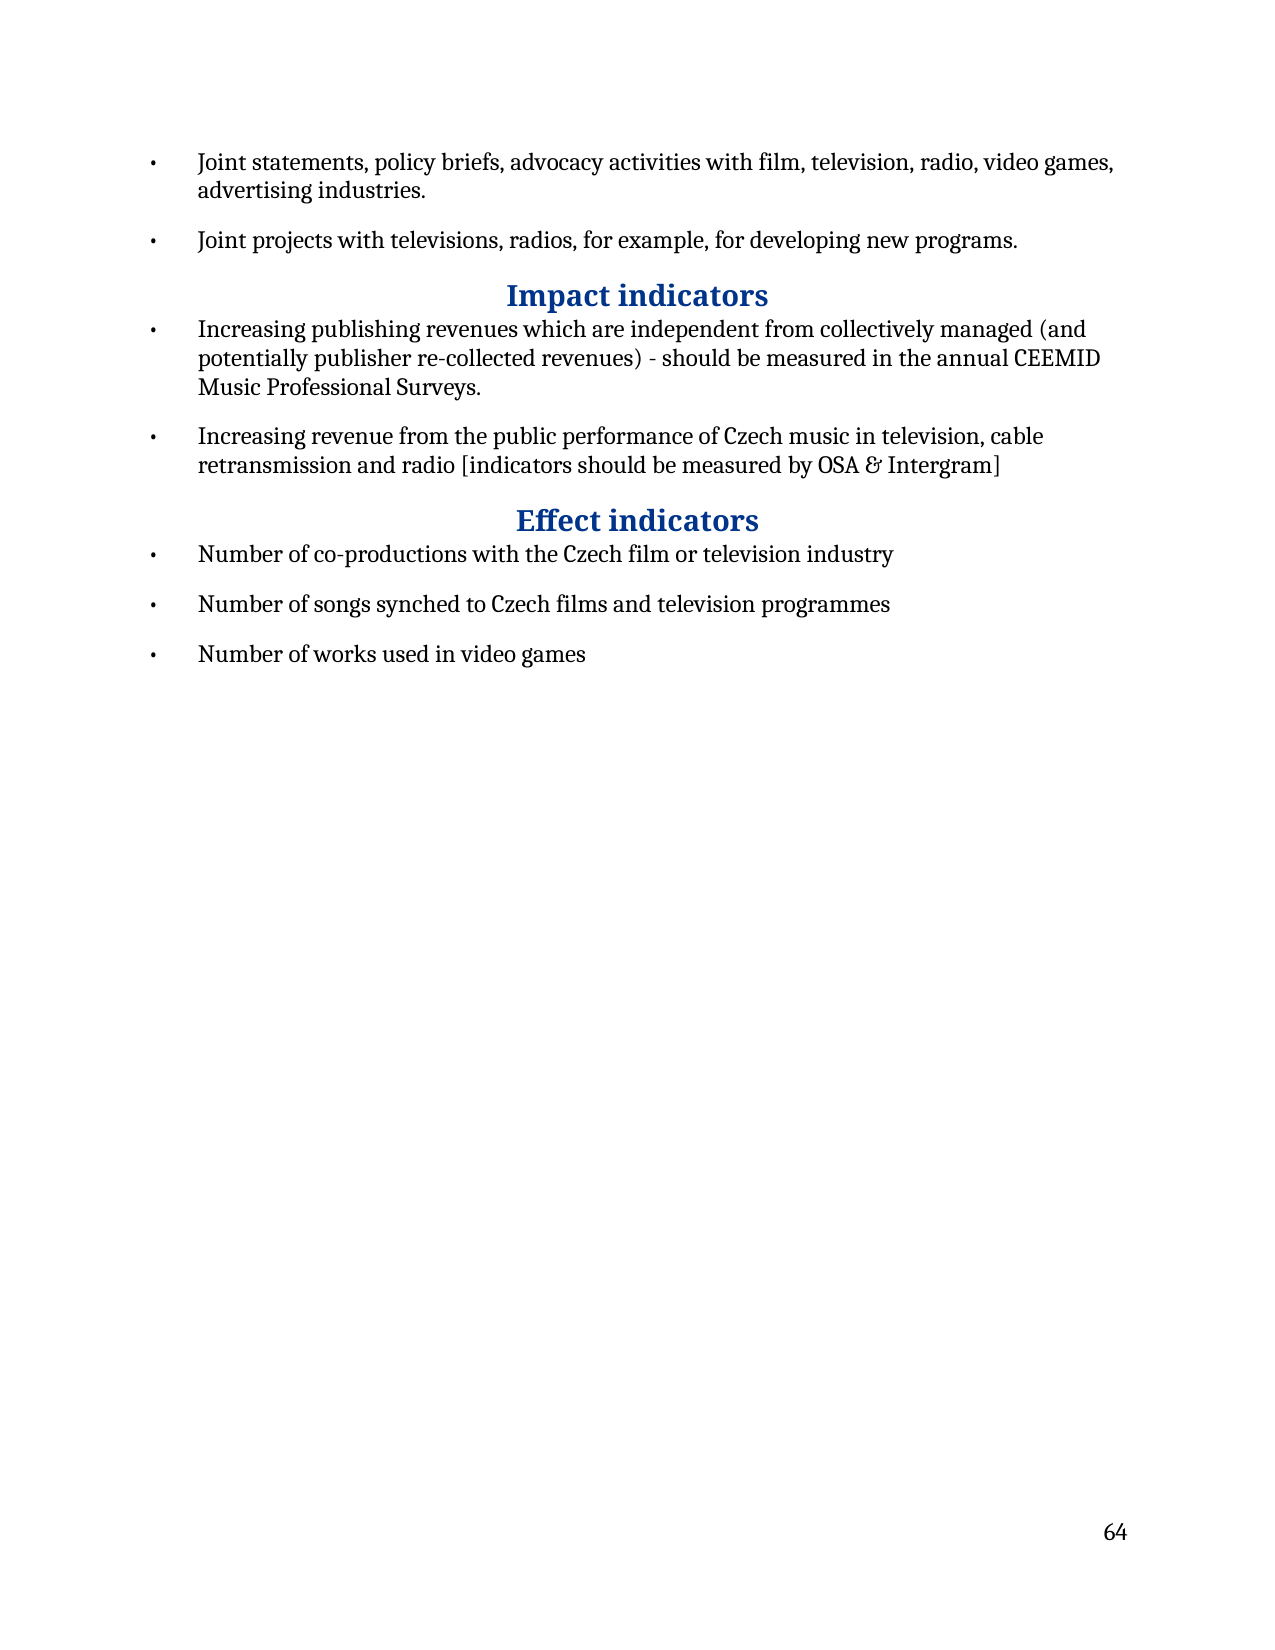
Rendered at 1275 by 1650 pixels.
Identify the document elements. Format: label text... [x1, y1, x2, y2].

list Increasing revenue from the public performance of Czech music in television, cable retransmission and radio [indicators should be measured by OSA & Intergram] [148, 422, 1127, 480]
list Increasing publishing revenues which are independent from collectively managed (and potentially publisher re-collected revenues) - should be measured in the annual CEEMID Music Professional Surveys. [148, 315, 1127, 401]
list Number of co-productions with the Czech film or television industry [148, 540, 1127, 569]
list Number of songs synched to Czech films and television programmes [148, 590, 1127, 619]
subtitle Effect indicators [148, 501, 1127, 540]
list Joint projects with televisions, radios, for example, for developing new programs. [148, 226, 1127, 255]
list Number of works used in video games [148, 639, 1127, 668]
subtitle Impact indicators [148, 276, 1127, 315]
list Joint statements, policy briefs, advocacy activities with film, television, radio, video games, advertising industries. [148, 148, 1127, 205]
